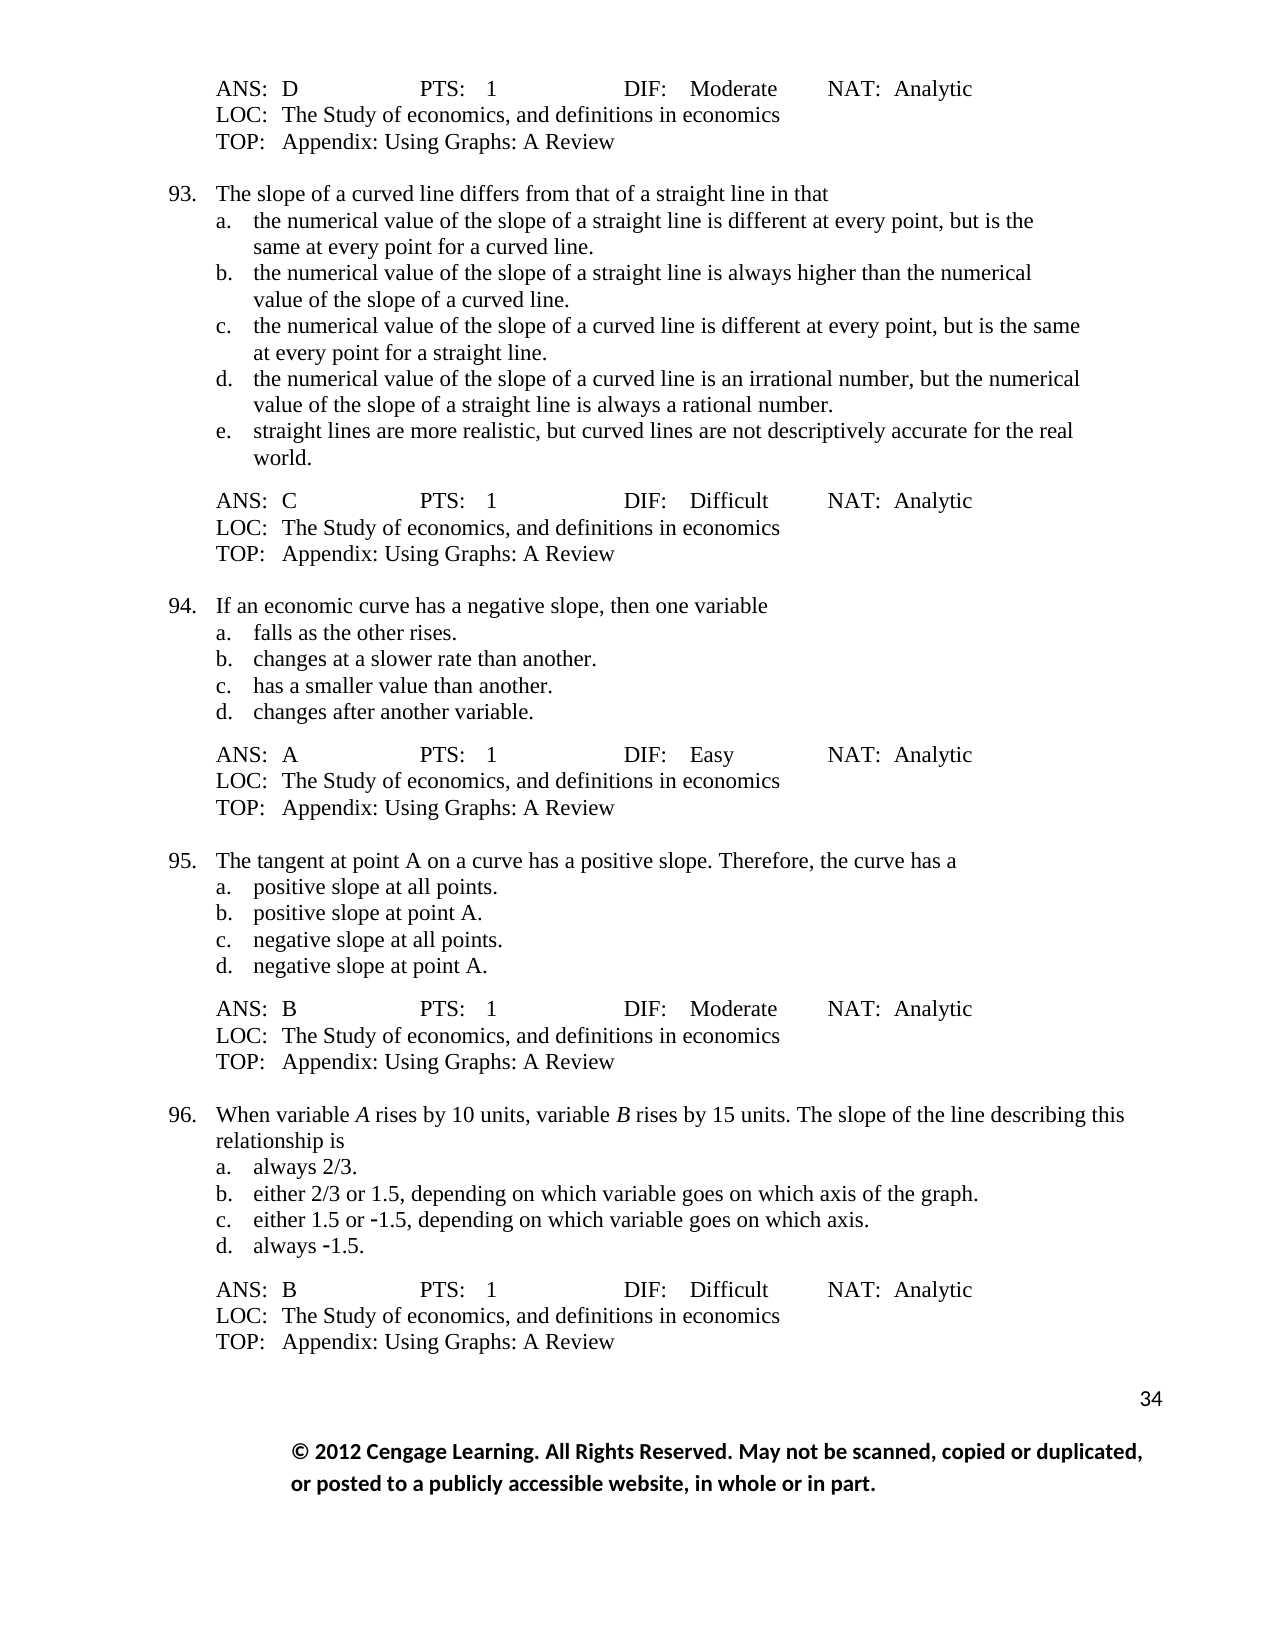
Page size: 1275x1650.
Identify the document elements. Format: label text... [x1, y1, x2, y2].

text ANS: D PTS: 1 DIF: Moderate NAT: Analytic [216, 75, 1162, 101]
table_header a. [211, 1154, 248, 1180]
table_cell straight lines are more realistic, but curved lines are not descriptively accurate for the real world. [249, 418, 1092, 470]
table_cell c. [211, 312, 248, 365]
table_cell negative slope at point A. [249, 952, 1092, 978]
table_cell d. [211, 952, 248, 978]
text LOC: The Study of economics, and definitions in economics [216, 1302, 1162, 1328]
table_cell always 1.5. [249, 1233, 1092, 1259]
text LOC: The Study of economics, and definitions in economics [216, 1022, 1162, 1048]
text ANS: B PTS: 1 DIF: Moderate NAT: Analytic [216, 995, 1162, 1022]
table_header the numerical value of the slope of a straight line is different at every point, but is the same at every point for a curved line. [249, 207, 1092, 259]
table_cell c. [211, 926, 248, 952]
table_cell b. [211, 1180, 248, 1206]
text 94. If an economic curve has a negative slope, then one variable [150, 593, 1162, 619]
table_cell e. [211, 418, 248, 470]
text TOP: Appendix: Using Graphs: A Review [216, 1048, 1162, 1074]
table_cell d. [211, 1233, 248, 1259]
table_cell c. [211, 672, 248, 698]
table_header falls as the other rises. [249, 619, 1092, 645]
table_cell b. [211, 260, 248, 312]
table_header a. [211, 873, 248, 899]
table_cell the numerical value of the slope of a curved line is different at every point, but is the same at every point for a straight line. [249, 312, 1092, 365]
table_cell the numerical value of the slope of a curved line is an irrational number, but the numerical value of the slope of a straight line is always a rational number. [249, 365, 1092, 418]
table_header positive slope at all points. [249, 873, 1092, 899]
table_cell changes after another variable. [249, 698, 1092, 724]
table_cell d. [211, 365, 248, 418]
table_cell has a smaller value than another. [249, 672, 1092, 698]
table_cell changes at a slower rate than another. [249, 645, 1092, 672]
table_header a. [211, 207, 248, 259]
text LOC: The Study of economics, and definitions in economics [216, 101, 1162, 128]
table_cell the numerical value of the slope of a straight line is always higher than the numerical value of the slope of a curved line. [249, 260, 1092, 312]
text LOC: The Study of economics, and definitions in economics [216, 768, 1162, 794]
text TOP: Appendix: Using Graphs: A Review [216, 1328, 1162, 1355]
table_cell d. [211, 698, 248, 724]
text TOP: Appendix: Using Graphs: A Review [216, 128, 1162, 154]
table_cell b. [211, 899, 248, 926]
table_header a. [211, 619, 248, 645]
text 95. The tangent at point A on a curve has a positive slope. Therefore, the curve has a [150, 847, 1162, 873]
text ANS: B PTS: 1 DIF: Difficult NAT: Analytic [216, 1276, 1162, 1302]
text ANS: C PTS: 1 DIF: Difficult NAT: Analytic [216, 487, 1162, 513]
table_cell positive slope at point A. [249, 899, 1092, 926]
text LOC: The Study of economics, and definitions in economics [216, 513, 1162, 540]
table_cell b. [211, 645, 248, 672]
text 96. When variable A rises by 10 units, variable B rises by 15 units. The slope of the line describing this relationship is [150, 1101, 1162, 1153]
table_header always 2/3. [249, 1154, 1092, 1180]
table_cell c. [211, 1206, 248, 1232]
text ANS: A PTS: 1 DIF: Easy NAT: Analytic [216, 741, 1162, 768]
table_cell either 2/3 or 1.5, depending on which variable goes on which axis of the graph. [249, 1180, 1092, 1206]
text TOP: Appendix: Using Graphs: A Review [216, 540, 1162, 566]
table_cell negative slope at all points. [249, 926, 1092, 952]
table_cell either 1.5 or 1.5, depending on which variable goes on which axis. [249, 1206, 1092, 1232]
text TOP: Appendix: Using Graphs: A Review [216, 794, 1162, 820]
text 93. The slope of a curved line differs from that of a straight line in that [150, 180, 1162, 207]
